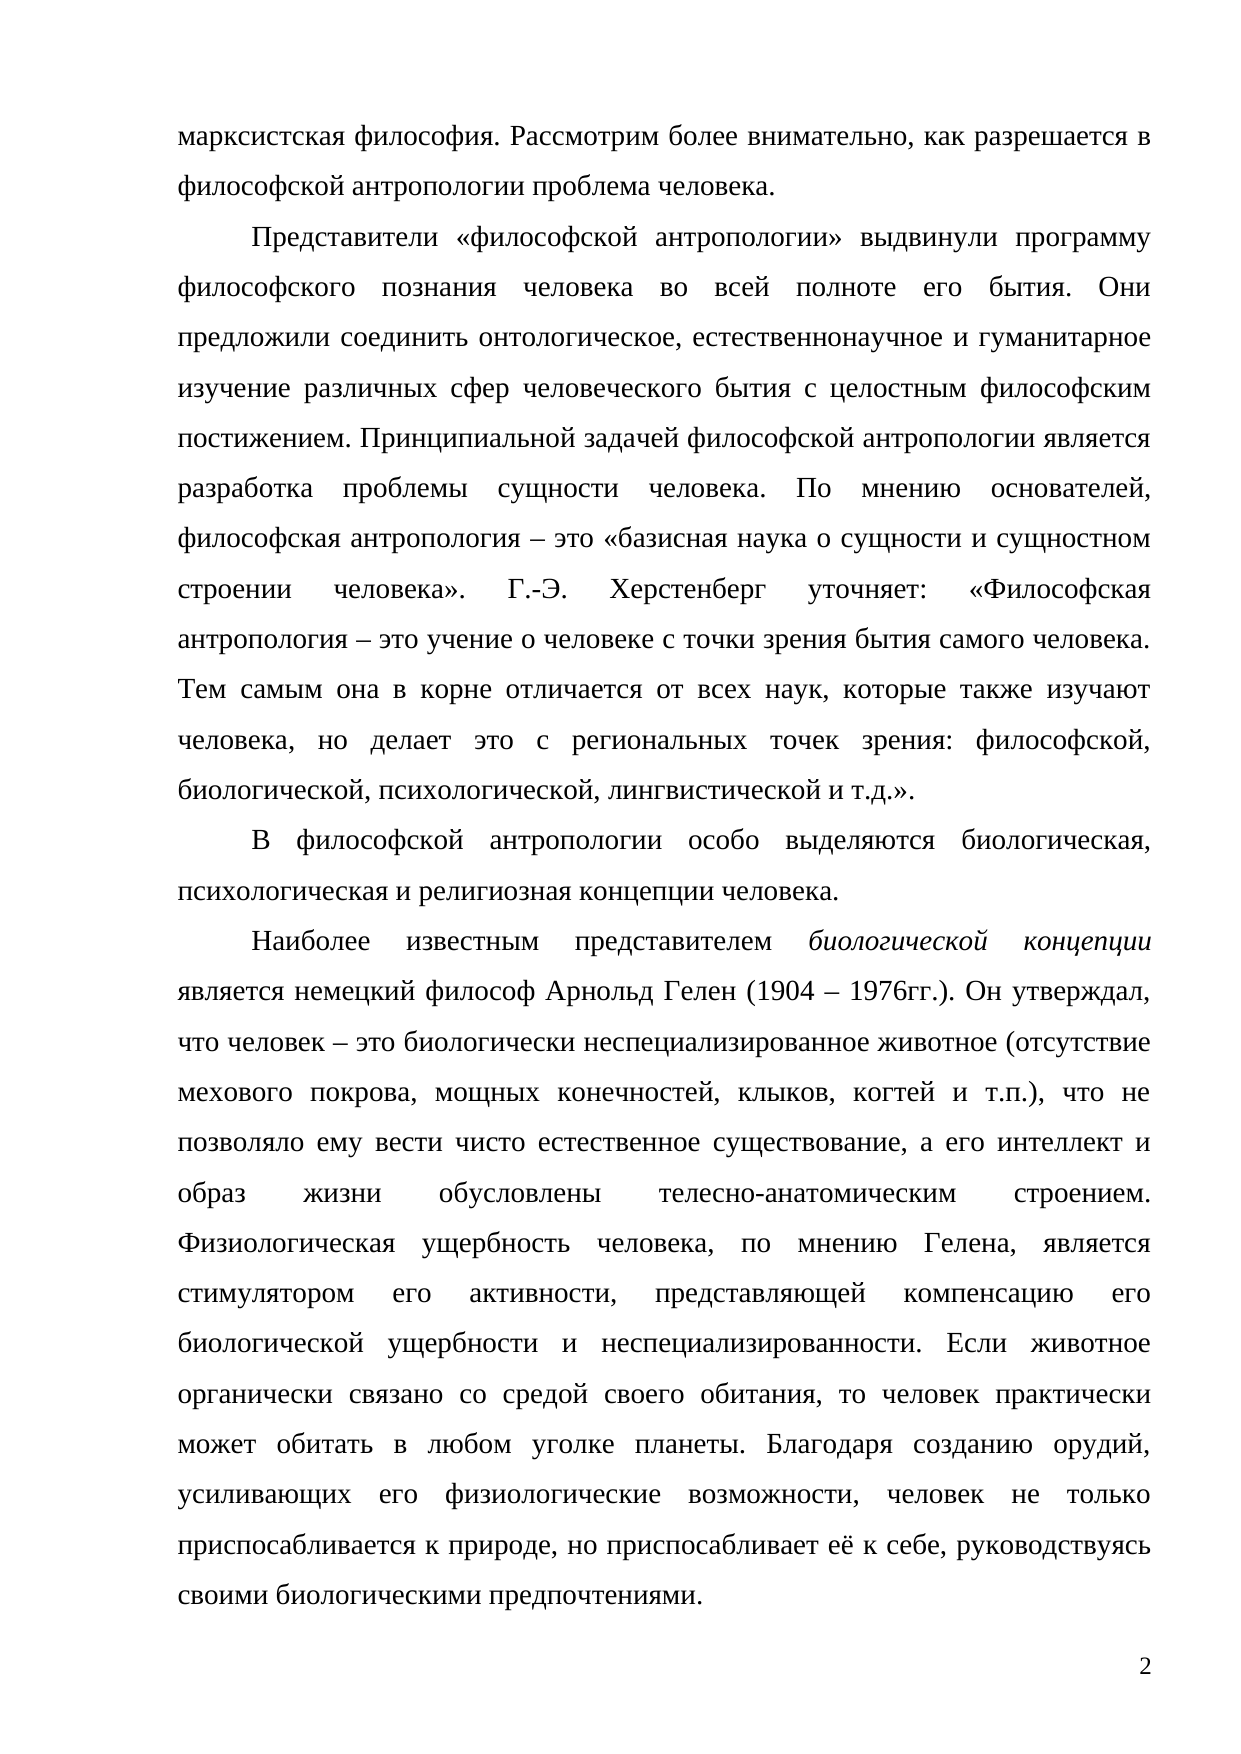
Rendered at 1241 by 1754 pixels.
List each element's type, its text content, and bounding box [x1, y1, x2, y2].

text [177, 118, 1152, 202]
text Представители «философской антропологии» выдвинули программу философского познания человека во всей полноте его бытия. Они предложили соединить онтологическое, естественнонаучное и гуманитарное изучение различных сфер человеческого бытия с целостным философским постижением. Принципиальной задачей философской антропологии является разработка проблемы сущности человека. По мнению основателей, философская антропология – это «базисная наука о сущности и сущностном строении человека». Г.-Э. Херстенберг уточняет: «Философская антропология – это учение о человеке с точки зрения бытия самого человека. Тем самым она в корне отличается от всех наук, которые также изучают человека, но делает это с региональных точек зрения: философской, биологической, психологической, лингвистической и т.д.». [177, 219, 1152, 806]
text Наиболее известным представителем биологической концепции является немецкий философ Арнольд Гелен (1904 – 1976гг.). Он утверждал, что человек – это биологически неспециализированное животное (отсутствие мехового покрова, мощных конечностей, клыков, когтей и т.п.), что не позволяло ему вести чисто естественное существование, а его интеллект и образ жизни обусловлены телесно-анатомическим строением. Физиологическая ущербность человека, по мнению Гелена, является стимулятором его активности, представляющей компенсацию его биологической ущербности и неспециализированности. Если животное органически связано со средой своего обитания, то человек практически может обитать в любом уголке планеты. Благодаря созданию орудий, усиливающих его физиологические возможности, человек не только приспосабливается к природе, но приспосабливает её к себе, руководствуясь своими биологическими предпочтениями. [177, 923, 1152, 1611]
text В философской антропологии особо выделяются биологическая, психологическая и религиозная концепции человека. [177, 822, 1152, 906]
